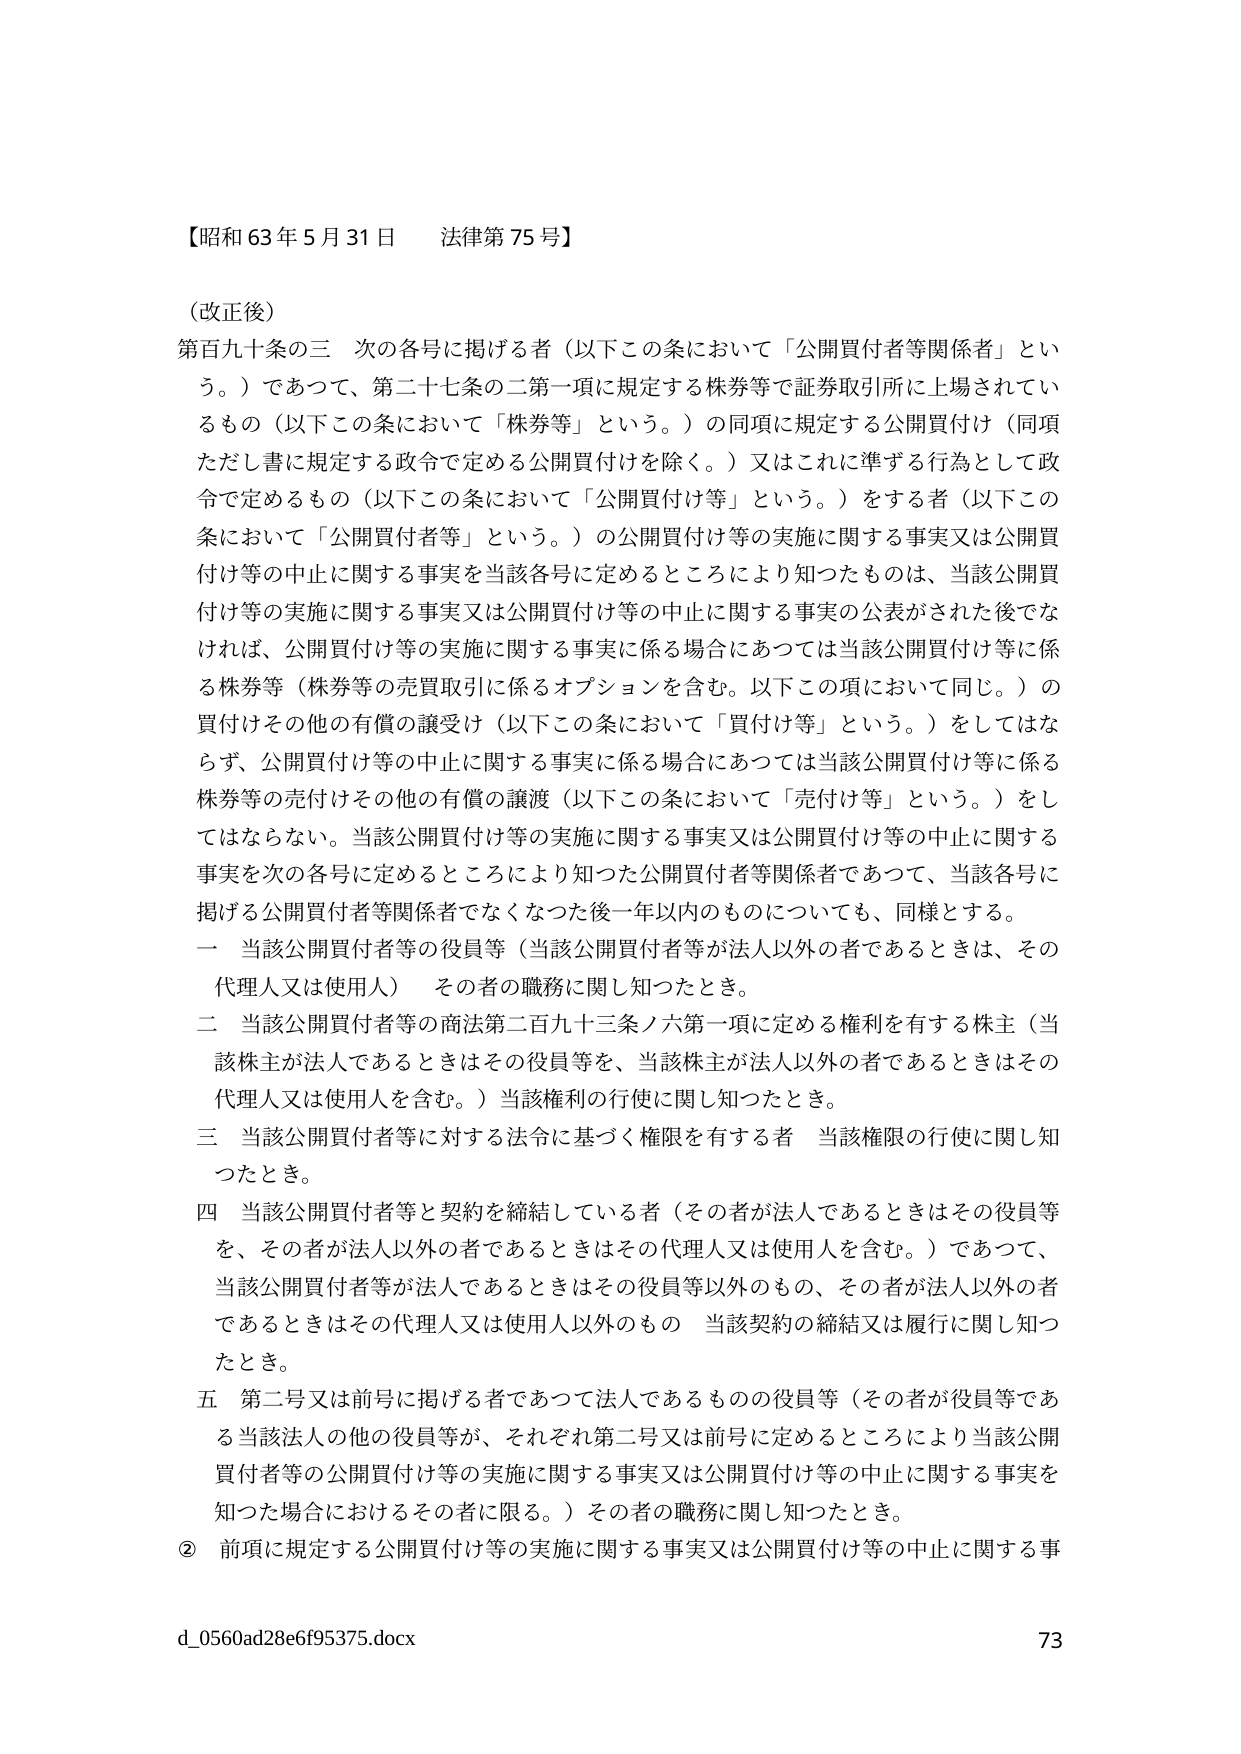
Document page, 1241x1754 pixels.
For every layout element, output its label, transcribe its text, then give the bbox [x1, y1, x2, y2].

text 一 当該公開買付者等の役員等（当該公開買付者等が法人以外の者であるときは、その代理人又は使用人） その者の職務に関し知つたとき。 [196, 929, 1063, 1004]
text 第百九十条の三 次の各号に掲げる者（以下この条において「公開買付者等関係者」という。）であつて、第二十七条の二第一項に規定する株券等で証券取引所に上場されているもの（以下この条において「株券等」という。）の同項に規定する公開買付け（同項ただし書に規定する政令で定める公開買付けを除く。）又はこれに準ずる行為として政令で定めるもの（以下この条において「公開買付け等」という。）をする者（以下この条において「公開買付者等」という。）の公開買付け等の実施に関する事実又は公開買付け等の中止に関する事実を当該各号に定めるところにより知つたものは、当該公開買付け等の実施に関する事実又は公開買付け等の中止に関する事実の公表がされた後でなければ、公開買付け等の実施に関する事実に係る場合にあつては当該公開買付け等に係る株券等（株券等の売買取引に係るオプションを含む。以下この項において同じ。）の買付けその他の有償の譲受け（以下この条において「買付け等」という。）をしてはならず、公開買付け等の中止に関する事実に係る場合にあつては当該公開買付け等に係る株券等の売付けその他の有償の譲渡（以下この条において「売付け等」という。）をしてはならない。当該公開買付け等の実施に関する事実又は公開買付け等の中止に関する事実を次の各号に定めるところにより知つた公開買付者等関係者であつて、当該各号に掲げる公開買付者等関係者でなくなつた後一年以内のものについても、同様とする。 [177, 329, 1063, 929]
text 四 当該公開買付者等と契約を締結している者（その者が法人であるときはその役員等を、その者が法人以外の者であるときはその代理人又は使用人を含む。）であつて、当該公開買付者等が法人であるときはその役員等以外のもの、その者が法人以外の者であるときはその代理人又は使用人以外のもの 当該契約の締結又は履行に関し知つたとき。 [196, 1192, 1063, 1379]
text （改正後） [177, 292, 1063, 329]
text 【昭和63年5月31日 法律第75号】 [177, 217, 1063, 254]
text 二 当該公開買付者等の商法第二百九十三条ノ六第一項に定める権利を有する株主（当該株主が法人であるときはその役員等を、当該株主が法人以外の者であるときはその代理人又は使用人を含む。）当該権利の行使に関し知つたとき。 [196, 1004, 1063, 1117]
text 三 当該公開買付者等に対する法令に基づく権限を有する者 当該権限の行使に関し知つたとき。 [196, 1117, 1063, 1192]
text 五 第二号又は前号に掲げる者であつて法人であるものの役員等（その者が役員等である当該法人の他の役員等が、それぞれ第二号又は前号に定めるところにより当該公開買付者等の公開買付け等の実施に関する事実又は公開買付け等の中止に関する事実を知つた場合におけるその者に限る。）その者の職務に関し知つたとき。 [196, 1379, 1063, 1529]
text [177, 1529, 1063, 1567]
